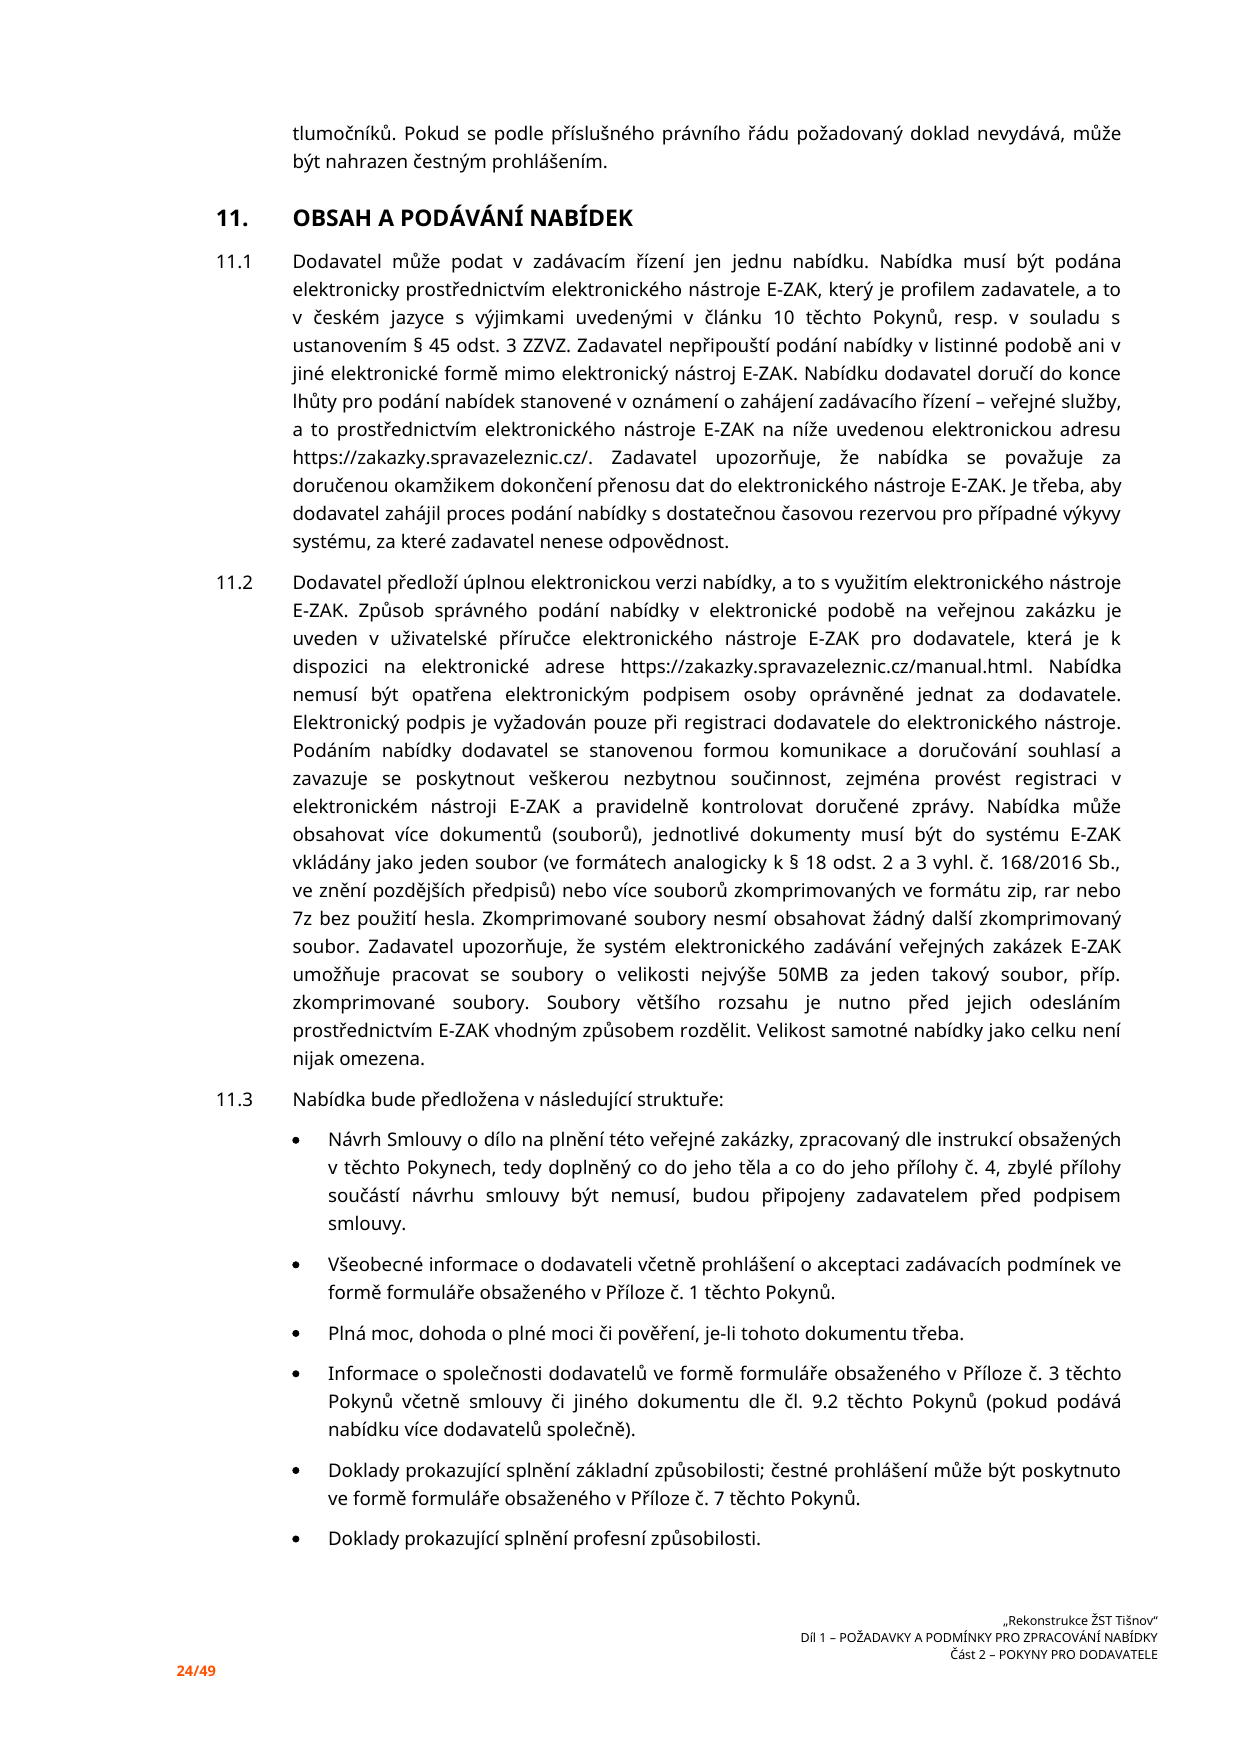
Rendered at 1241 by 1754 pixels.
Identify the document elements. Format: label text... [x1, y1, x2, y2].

text Doklady prokazující splnění základní způsobilosti; čestné prohlášení může být poskytnuto ve formě formuláře obsaženého v Příloze č. 7 těchto Pokynů. [292, 1457, 1122, 1510]
text Nabídka bude předložena v následující struktuře: [216, 1086, 1122, 1112]
text Dodavatel může podat v zadávacím řízení jen jednu nabídku. Nabídka musí být podána elektronicky prostřednictvím elektronického nástroje E-ZAK, který je profilem zadavatele, a to v českém jazyce s výjimkami uvedenými v článku 10 těchto Pokynů, resp. v souladu s ustanovením § 45 odst. 3 ZZVZ. Zadavatel nepřipouští podání nabídky v listinné podobě ani v jiné elektronické formě mimo elektronický nástroj E-ZAK. Nabídku dodavatel doručí do konce lhůty pro podání nabídek stanovené v oznámení o zahájení zadávacího řízení – veřejné služby, a to prostřednictvím elektronického nástroje E-ZAK na níže uvedenou elektronickou adresu https://zakazky.spravazeleznic.cz/. Zadavatel upozorňuje, že nabídka se považuje za doručenou okamžikem dokončení přenosu dat do elektronického nástroje E-ZAK. Je třeba, aby dodavatel zahájil proces podání nabídky s dostatečnou časovou rezervou pro případné výkyvy systému, za které zadavatel nenese odpovědnost. [216, 248, 1122, 554]
text OBSAH a PODÁVÁNÍ NABÍDEK [216, 202, 1122, 233]
text Dodavatel předloží úplnou elektronickou verzi nabídky, a to s využitím elektronického nástroje E-ZAK. Způsob správného podání nabídky v elektronické podobě na veřejnou zakázku je uveden v uživatelské příručce elektronického nástroje E-ZAK pro dodavatele, která je k dispozici na elektronické adrese https://zakazky.spravazeleznic.cz/manual.html. Nabídka nemusí být opatřena elektronickým podpisem osoby oprávněné jednat za dodavatele. Elektronický podpis je vyžadován pouze při registraci dodavatele do elektronického nástroje. Podáním nabídky dodavatel se stanovenou formou komunikace a doručování souhlasí a zavazuje se poskytnout veškerou nezbytnou součinnost, zejména provést registraci v elektronickém nástroji E-ZAK a pravidelně kontrolovat doručené zprávy. Nabídka může obsahovat více dokumentů (souborů), jednotlivé dokumenty musí být do systému E-ZAK vkládány jako jeden soubor (ve formátech analogicky k § 18 odst. 2 a 3 vyhl. č. 168/2016 Sb., ve znění pozdějších předpisů) nebo více souborů zkomprimovaných ve formátu zip, rar nebo 7z bez použití hesla. Zkomprimované soubory nesmí obsahovat žádný další zkomprimovaný soubor. Zadavatel upozorňuje, že systém elektronického zadávání veřejných zakázek E-ZAK umožňuje pracovat se soubory o velikosti nejvýše 50MB za jeden takový soubor, příp. zkomprimované soubory. Soubory většího rozsahu je nutno před jejich odesláním prostřednictvím E-ZAK vhodným způsobem rozdělit. Velikost samotné nabídky jako celku není nijak omezena. [216, 569, 1122, 1071]
text Všeobecné informace o dodavateli včetně prohlášení o akceptaci zadávacích podmínek ve formě formuláře obsaženého v Příloze č. 1 těchto Pokynů. [292, 1251, 1122, 1305]
text Doklady prokazující splnění profesní způsobilosti. [292, 1525, 1122, 1551]
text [216, 121, 1122, 174]
text Návrh Smlouvy o dílo na plnění této veřejné zakázky, zpracovaný dle instrukcí obsažených v těchto Pokynech, tedy doplněný co do jeho těla a co do jeho přílohy č. 4, zbylé přílohy součástí návrhu smlouvy být nemusí, budou připojeny zadavatelem před podpisem smlouvy. [292, 1127, 1122, 1236]
text Plná moc, dohoda o plné moci či pověření, je-li tohoto dokumentu třeba. [292, 1320, 1122, 1345]
text Informace o společnosti dodavatelů ve formě formuláře obsaženého v Příloze č. 3 těchto Pokynů včetně smlouvy či jiného dokumentu dle čl. 9.2 těchto Pokynů (pokud podává nabídku více dodavatelů společně). [292, 1360, 1122, 1442]
